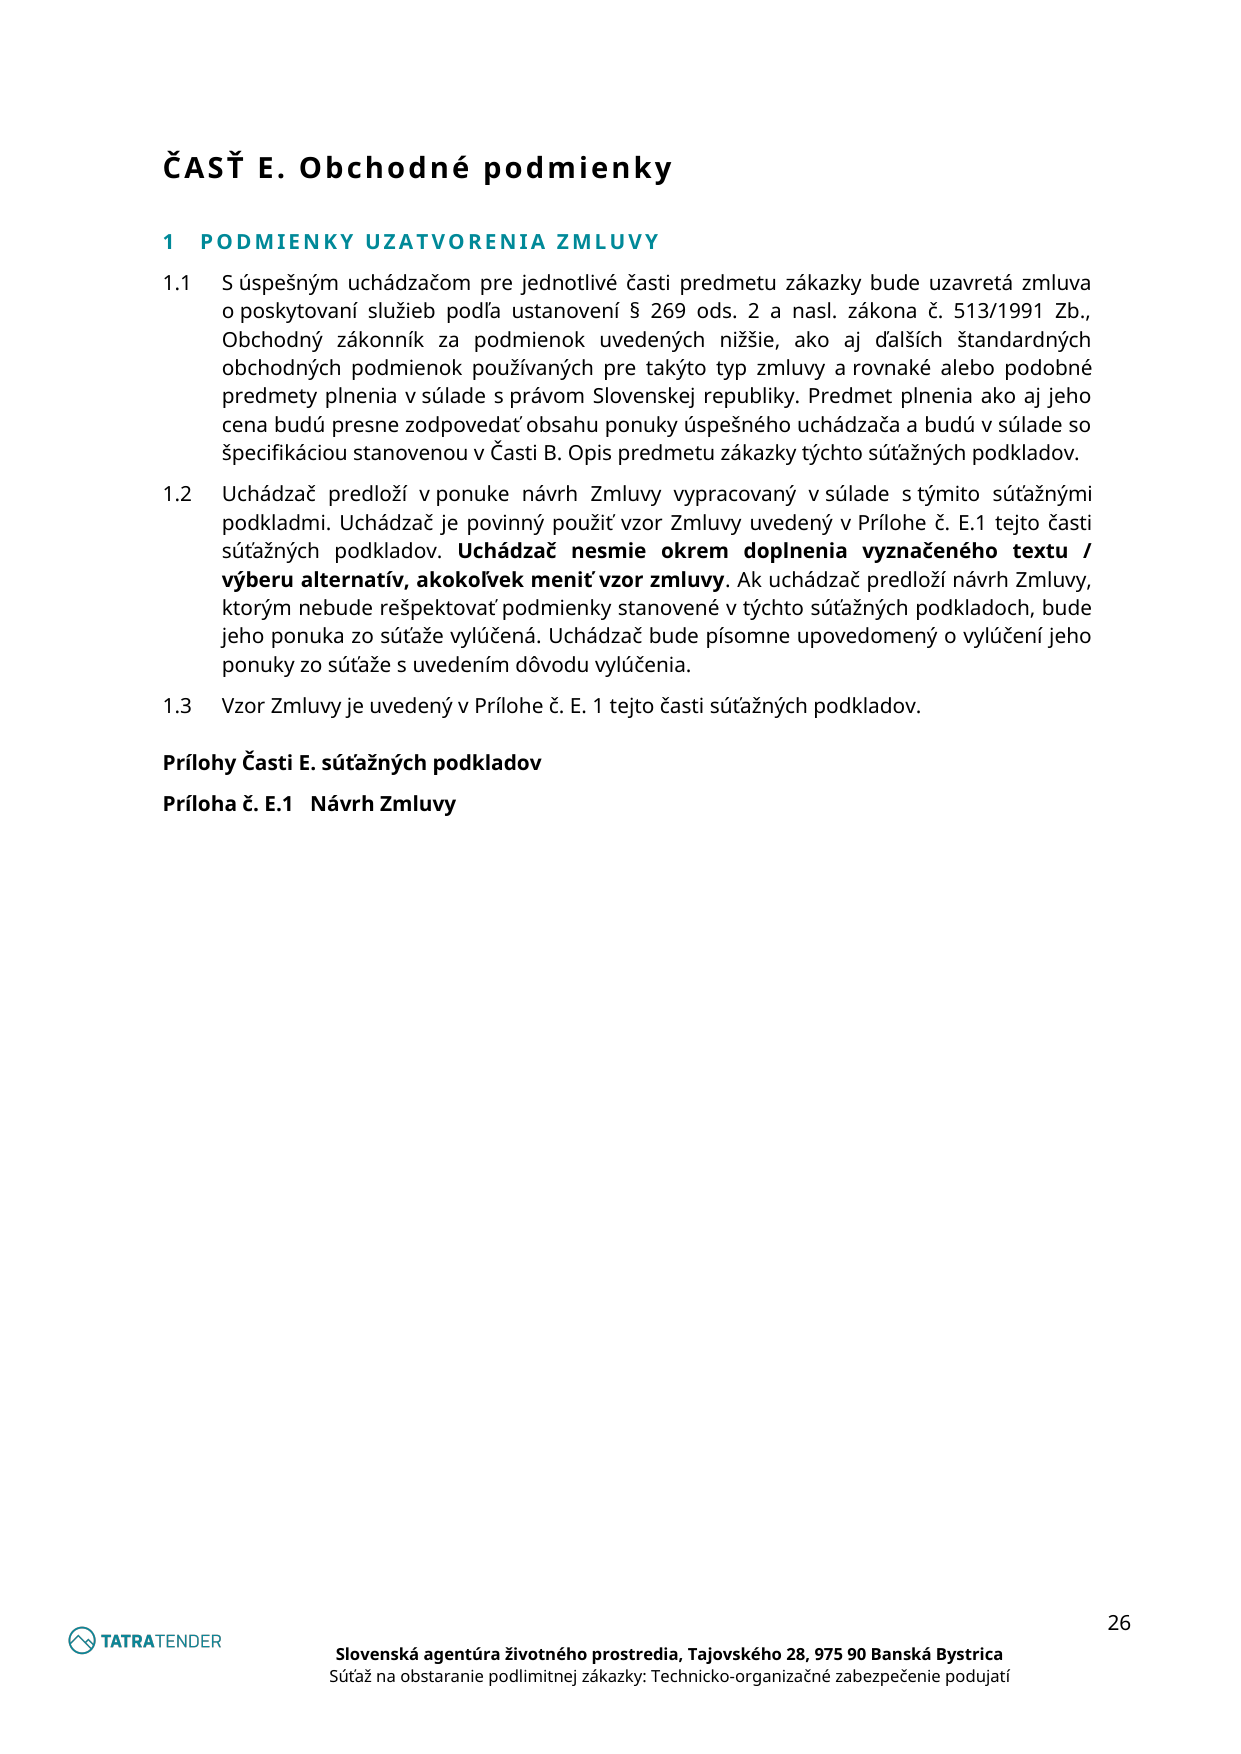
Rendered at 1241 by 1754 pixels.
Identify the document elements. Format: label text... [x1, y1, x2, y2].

list Uchádzač predloží v ponuke návrh Zmluvy vypracovaný v súlade s týmito súťažnými podkladmi. Uchádzač je povinný použiť vzor Zmluvy uvedený v Prílohe č. E.1 tejto časti súťažných podkladov. Uchádzač nesmie okrem doplnenia vyznačeného textu / výberu alternatív, akokoľvek meniť vzor zmluvy. Ak uchádzač predloží návrh Zmluvy, ktorým nebude rešpektovať podmienky stanovené v týchto súťažných podkladoch, bude jeho ponuka zo súťaže vylúčená. Uchádzač bude písomne upovedomený o vylúčení jeho ponuky zo súťaže s uvedením dôvodu vylúčenia. [162, 479, 1093, 678]
picture [61, 1614, 234, 1666]
subtitle Podmienky uzatvorenia zmluvy [162, 227, 1093, 255]
list S úspešným uchádzačom pre jednotlivé časti predmetu zákazky bude uzavretá zmluva o poskytovaní služieb podľa ustanovení § 269 ods. 2 a nasl. zákona č. 513/1991 Zb., Obchodný zákonník za podmienok uvedených nižšie, ako aj ďalších štandardných obchodných podmienok používaných pre takýto typ zmluvy a rovnaké alebo podobné predmety plnenia v súlade s právom Slovenskej republiky. Predmet plnenia ako aj jeho cena budú presne zodpovedať obsahu ponuky úspešného uchádzača a budú v súlade so špecifikáciou stanovenou v Časti B. Opis predmetu zákazky týchto súťažných podkladov. [162, 268, 1093, 467]
list Vzor Zmluvy je uvedený v Prílohe č. E. 1 tejto časti súťažných podkladov. [162, 691, 1093, 719]
text Prílohy Časti E. súťažných podkladov [162, 748, 1093, 776]
subtitle ČASŤ E. Obchodné podmienky [162, 148, 1093, 187]
text Príloha č. E.1 Návrh Zmluvy [162, 789, 1093, 817]
